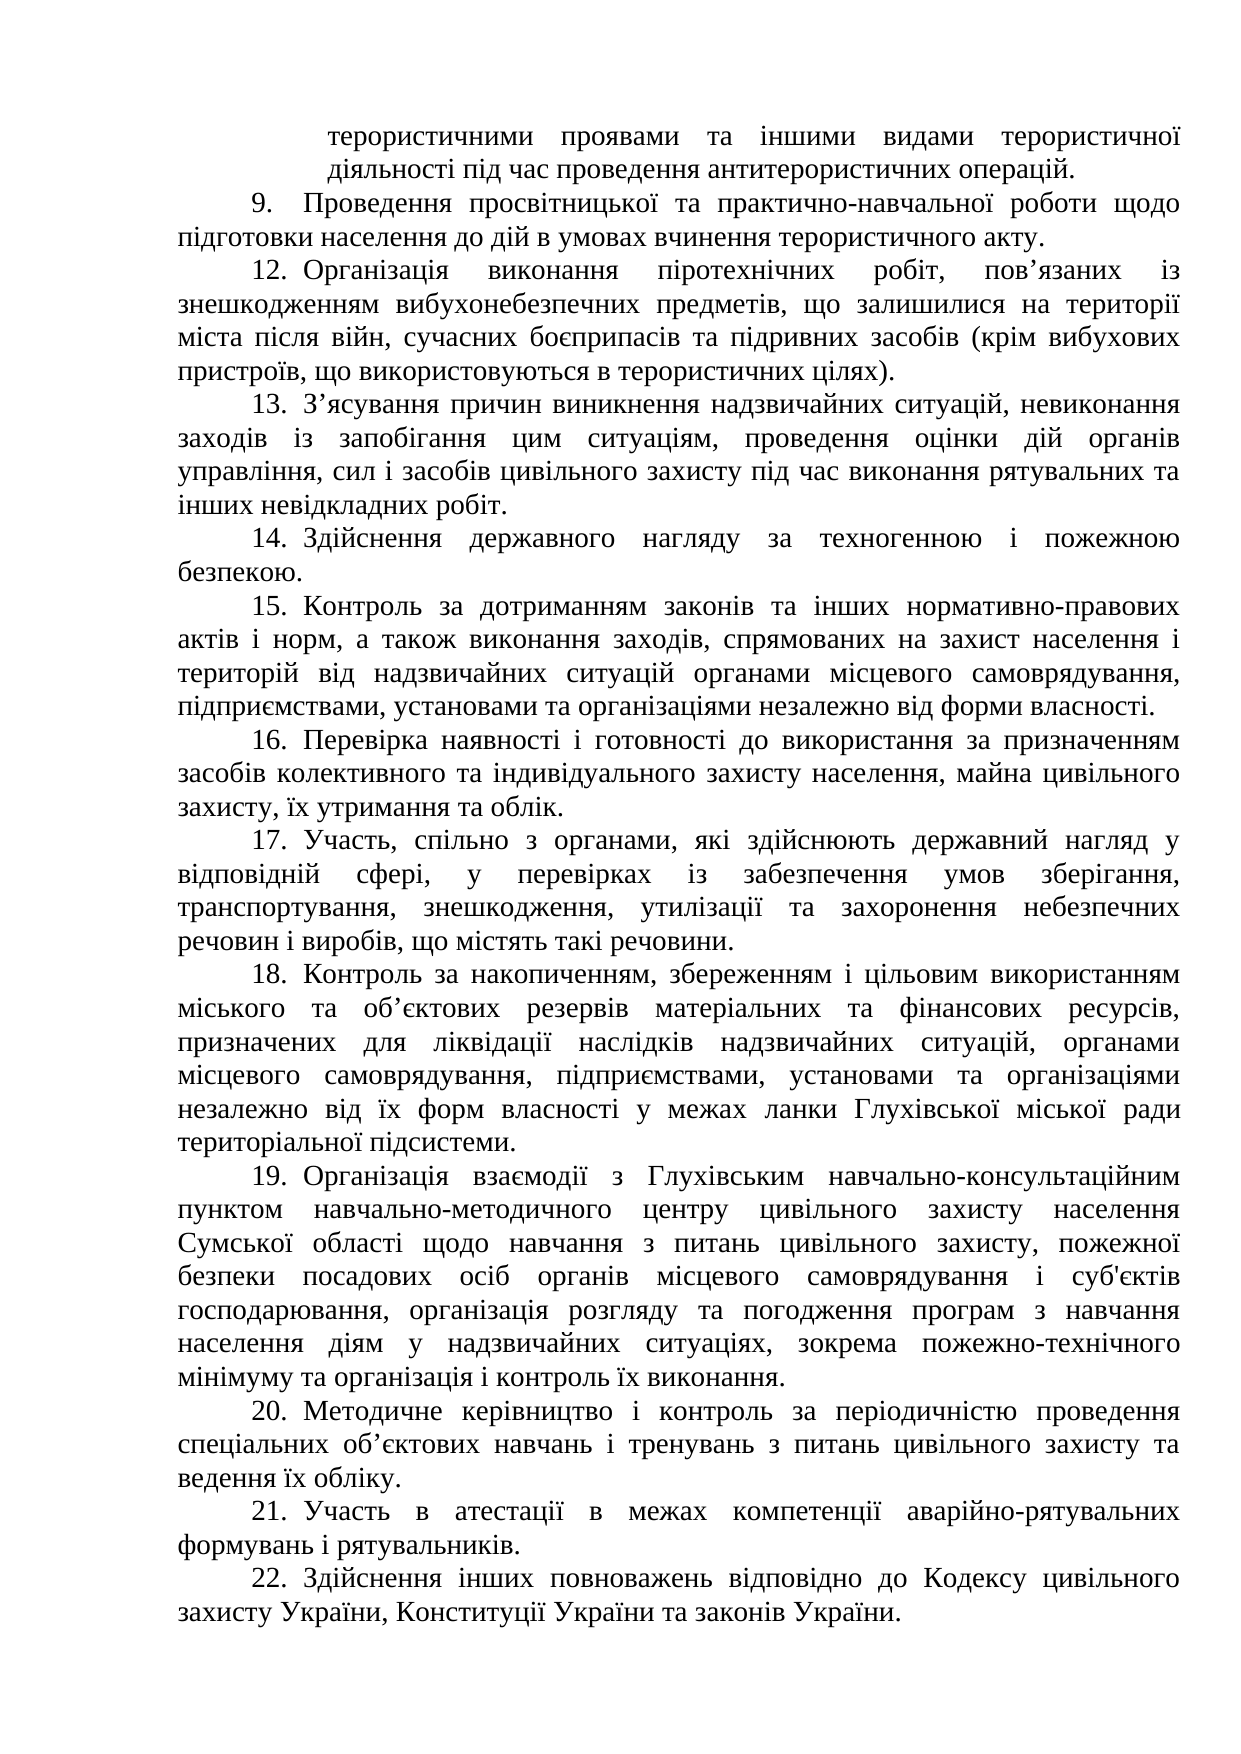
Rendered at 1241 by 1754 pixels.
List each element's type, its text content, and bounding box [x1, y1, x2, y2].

text 18. Контроль за накопиченням, збереженням і цільовим використанням міського та обʼєктових резервів матеріальних та фінансових ресурсів, призначених для ліквідації наслідків надзвичайних ситуацій, органами місцевого самоврядування, підприємствами, установами та організаціями незалежно від їх форм власності у межах ланки Глухівської міської ради територіальної підсистеми. [177, 957, 1181, 1158]
list Проведення просвітницької та практично-навчальної роботи щодо підготовки населення до дій в умовах вчинення терористичного акту. [177, 185, 1181, 252]
text 22. Здійснення інших повноважень відповідно до Кодексу цивільного захисту України, Конституції України та законів України. [177, 1560, 1181, 1627]
text 12. Організація виконання піротехнічних робіт, повʼязаних із знешкодженням вибухонебезпечних предметів, що залишилися на території міста після війн, сучасних боєприпасів та підривних засобів (крім вибухових пристроїв, що використовуються в терористичних цілях). [177, 252, 1181, 386]
text 17. Участь, спільно з органами, які здійснюють державний нагляд у відповідній сфері, у перевірках із забезпечення умов зберігання, транспортування, знешкодження, утилізації та захоронення небезпечних речовин і виробів, що містять такі речовини. [177, 822, 1181, 957]
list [290, 118, 1181, 185]
text 20. Методичне керівництво і контроль за періодичністю проведення спеціальних обʼєктових навчань і тренувань з питань цивільного захисту та ведення їх обліку. [177, 1393, 1181, 1493]
text 21. Участь в атестації в межах компетенції аварійно-рятувальних формувань і рятувальників. [177, 1493, 1181, 1560]
text 16. Перевірка наявності і готовності до використання за призначенням засобів колективного та індивідуального захисту населення, майна цивільного захисту, їх утримання та облік. [177, 722, 1181, 822]
text 19. Організація взаємодії з Глухівським навчально-консультаційним пунктом навчально-методичного центру цивільного захисту населення Сумської області щодо навчання з питань цивільного захисту, пожежної безпеки посадових осіб органів місцевого самоврядування і суб'єктів господарювання, організація розгляду та погодження програм з навчання населення діям у надзвичайних ситуаціях, зокрема пожежно-технічного мінімуму та організація і контроль їх виконання. [177, 1158, 1181, 1393]
text 14. Здійснення державного нагляду за техногенною і пожежною безпекою. [177, 521, 1181, 588]
text 13. Зʼясування причин виникнення надзвичайних ситуацій, невиконання заходів із запобігання цим ситуаціям, проведення оцінки дій органів управління, сил і засобів цивільного захисту під час виконання рятувальних та інших невідкладних робіт. [177, 386, 1181, 521]
text 15. Контроль за дотриманням законів та інших нормативно-правових актів і норм, а також виконання заходів, спрямованих на захист населення і територій від надзвичайних ситуацій органами місцевого самоврядування, підприємствами, установами та організаціями незалежно від форми власності. [177, 588, 1181, 722]
